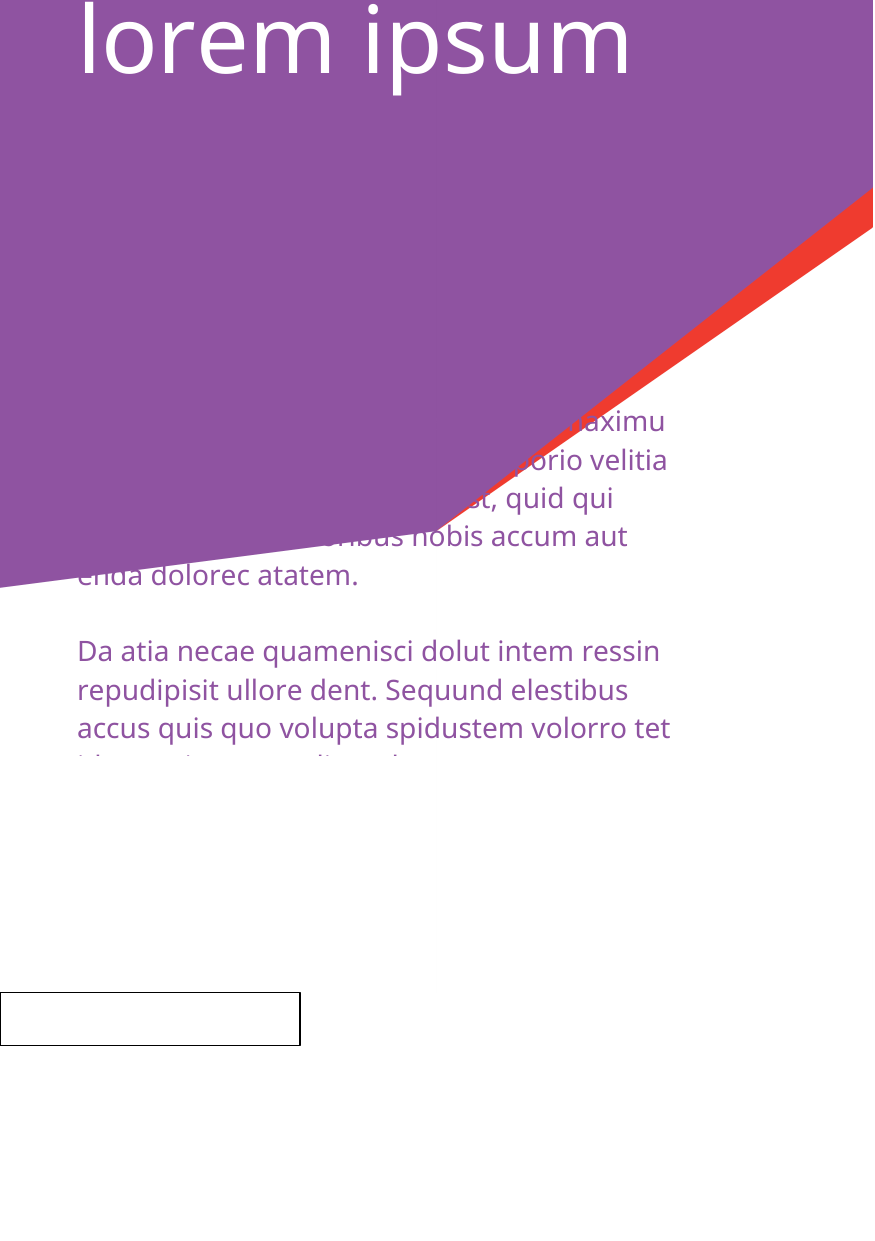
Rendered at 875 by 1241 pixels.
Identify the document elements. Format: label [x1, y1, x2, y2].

picture [0, 0, 873, 993]
